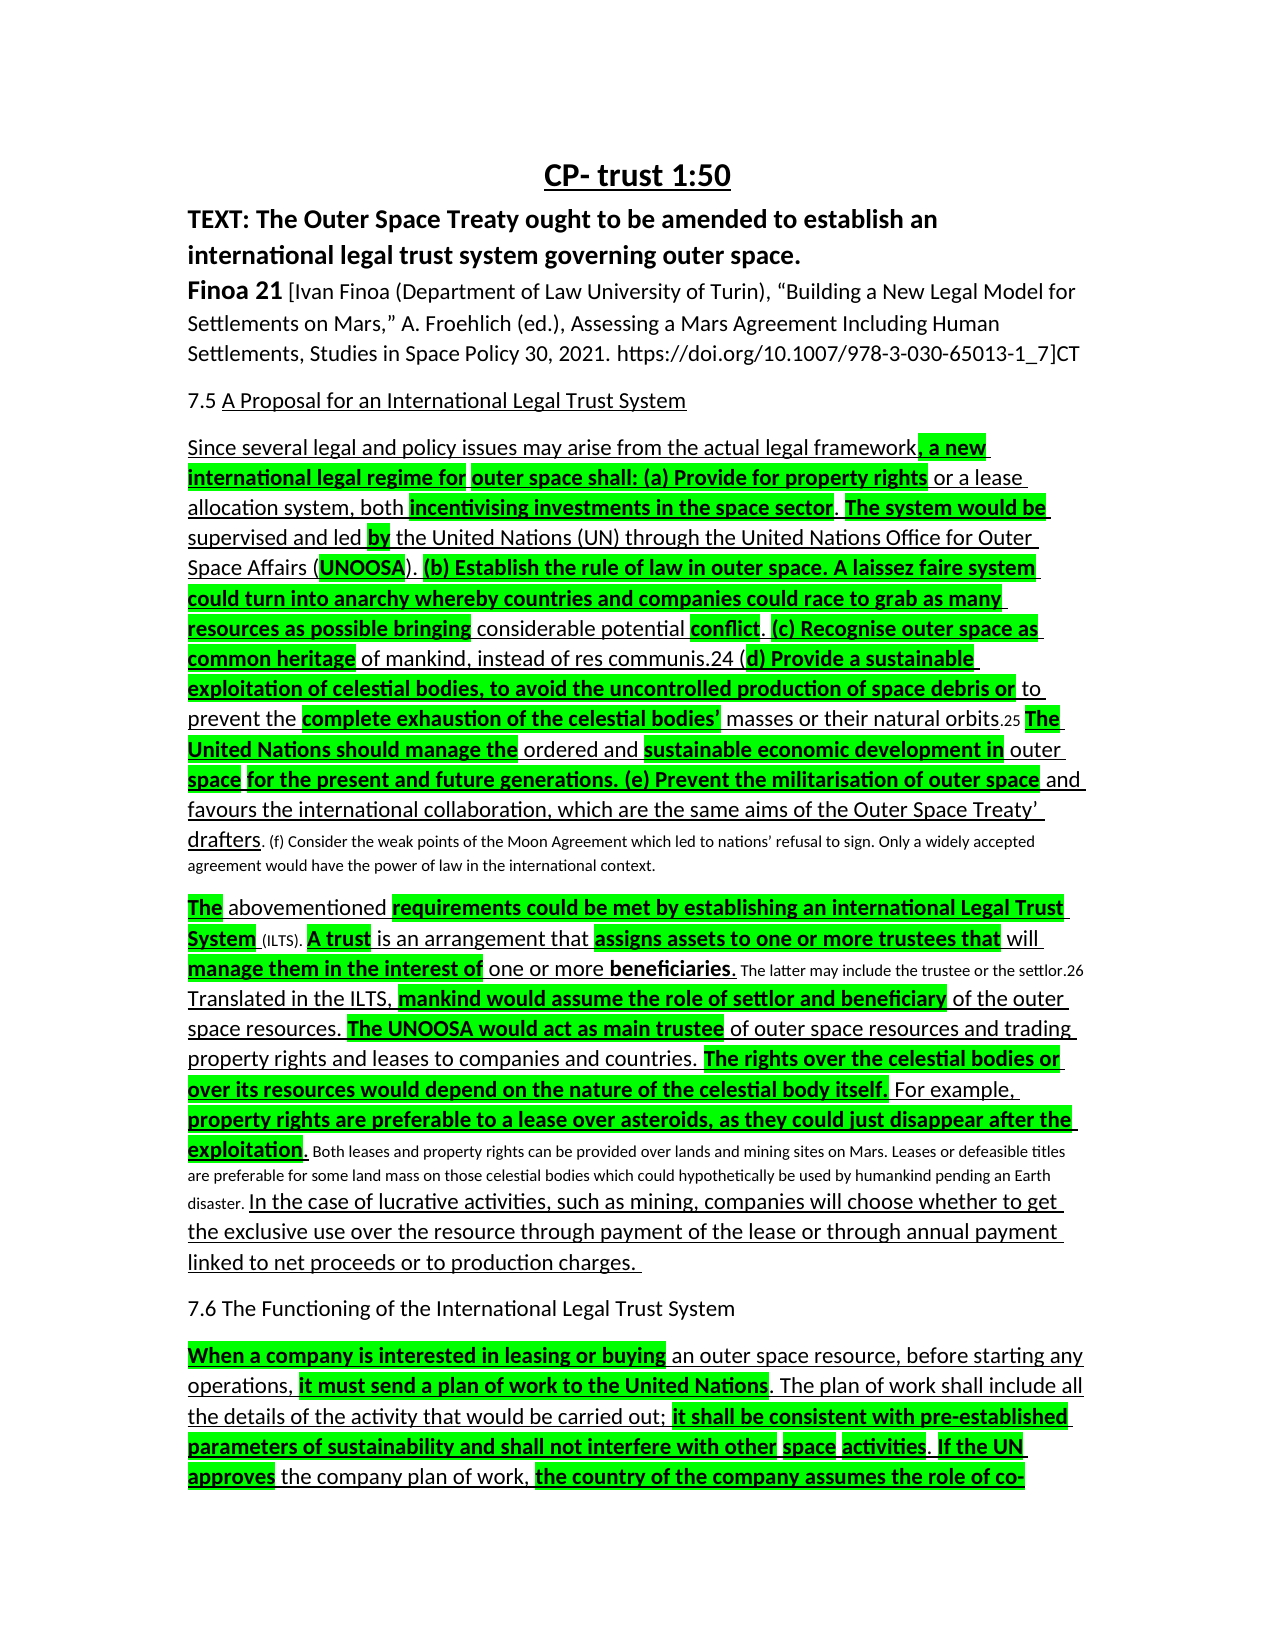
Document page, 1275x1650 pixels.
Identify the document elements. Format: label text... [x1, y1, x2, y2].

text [187, 1341, 1087, 1490]
subtitle TEXT: The Outer Space Treaty ought to be amended to establish an international legal trust system governing outer space. [187, 202, 1087, 271]
text Finoa 21 [Ivan Finoa (Department of Law University of Turin), “Building a New Legal Model for Settlements on Mars,” A. Froehlich (ed.), Assessing a Mars Agreement Including Human Settlements, Studies in Space Policy 30, 2021. https://doi.org/10.1007/978-3-030-65013-1_7]CT [187, 273, 1087, 367]
text The abovementioned requirements could be met by establishing an international Legal Trust System (ILTS). A trust is an arrangement that assigns assets to one or more trustees that will manage them in the interest of one or more beneficiaries. The latter may include the trustee or the settlor.26 Translated in the ILTS, mankind would assume the role of settlor and beneficiary of the outer space resources. The UNOOSA would act as main trustee of outer space resources and trading property rights and leases to companies and countries. The rights over the celestial bodies or over its resources would depend on the nature of the celestial body itself. For example, property rights are preferable to a lease over asteroids, as they could just disappear after the exploitation. Both leases and property rights can be provided over lands and mining sites on Mars. Leases or defeasible titles are preferable for some land mass on those celestial bodies which could hypothetically be used by humankind pending an Earth disaster. In the case of lucrative activities, such as mining, companies will choose whether to get the exclusive use over the resource through payment of the lease or through annual payment linked to net proceeds or to production charges. [187, 893, 1087, 1276]
text 7.6 The Functioning of the International Legal Trust System [187, 1294, 1087, 1323]
text Since several legal and policy issues may arise from the actual legal framework, a new international legal regime for outer space shall: (a) Provide for property rights or a lease allocation system, both incentivising investments in the space sector. The system would be supervised and led by the United Nations (UN) through the United Nations Office for Outer Space Affairs (UNOOSA). (b) Establish the rule of law in outer space. A laissez faire system could turn into anarchy whereby countries and companies could race to grab as many resources as possible bringing considerable potential conflict. (c) Recognise outer space as common heritage of mankind, instead of res communis.24 (d) Provide a sustainable exploitation of celestial bodies, to avoid the uncontrolled production of space debris or to prevent the complete exhaustion of the celestial bodies’ masses or their natural orbits.25 The United Nations should manage the ordered and sustainable economic development in outer space for the present and future generations. (e) Prevent the militarisation of outer space and favours the international collaboration, which are the same aims of the Outer Space Treaty’ drafters. (f) Consider the weak points of the Moon Agreement which led to nations’ refusal to sign. Only a widely accepted agreement would have the power of law in the international context. [187, 433, 1087, 875]
text 7.5 A Proposal for an International Legal Trust System [187, 386, 1087, 414]
subtitle CP- trust 1:50 [187, 154, 1087, 195]
